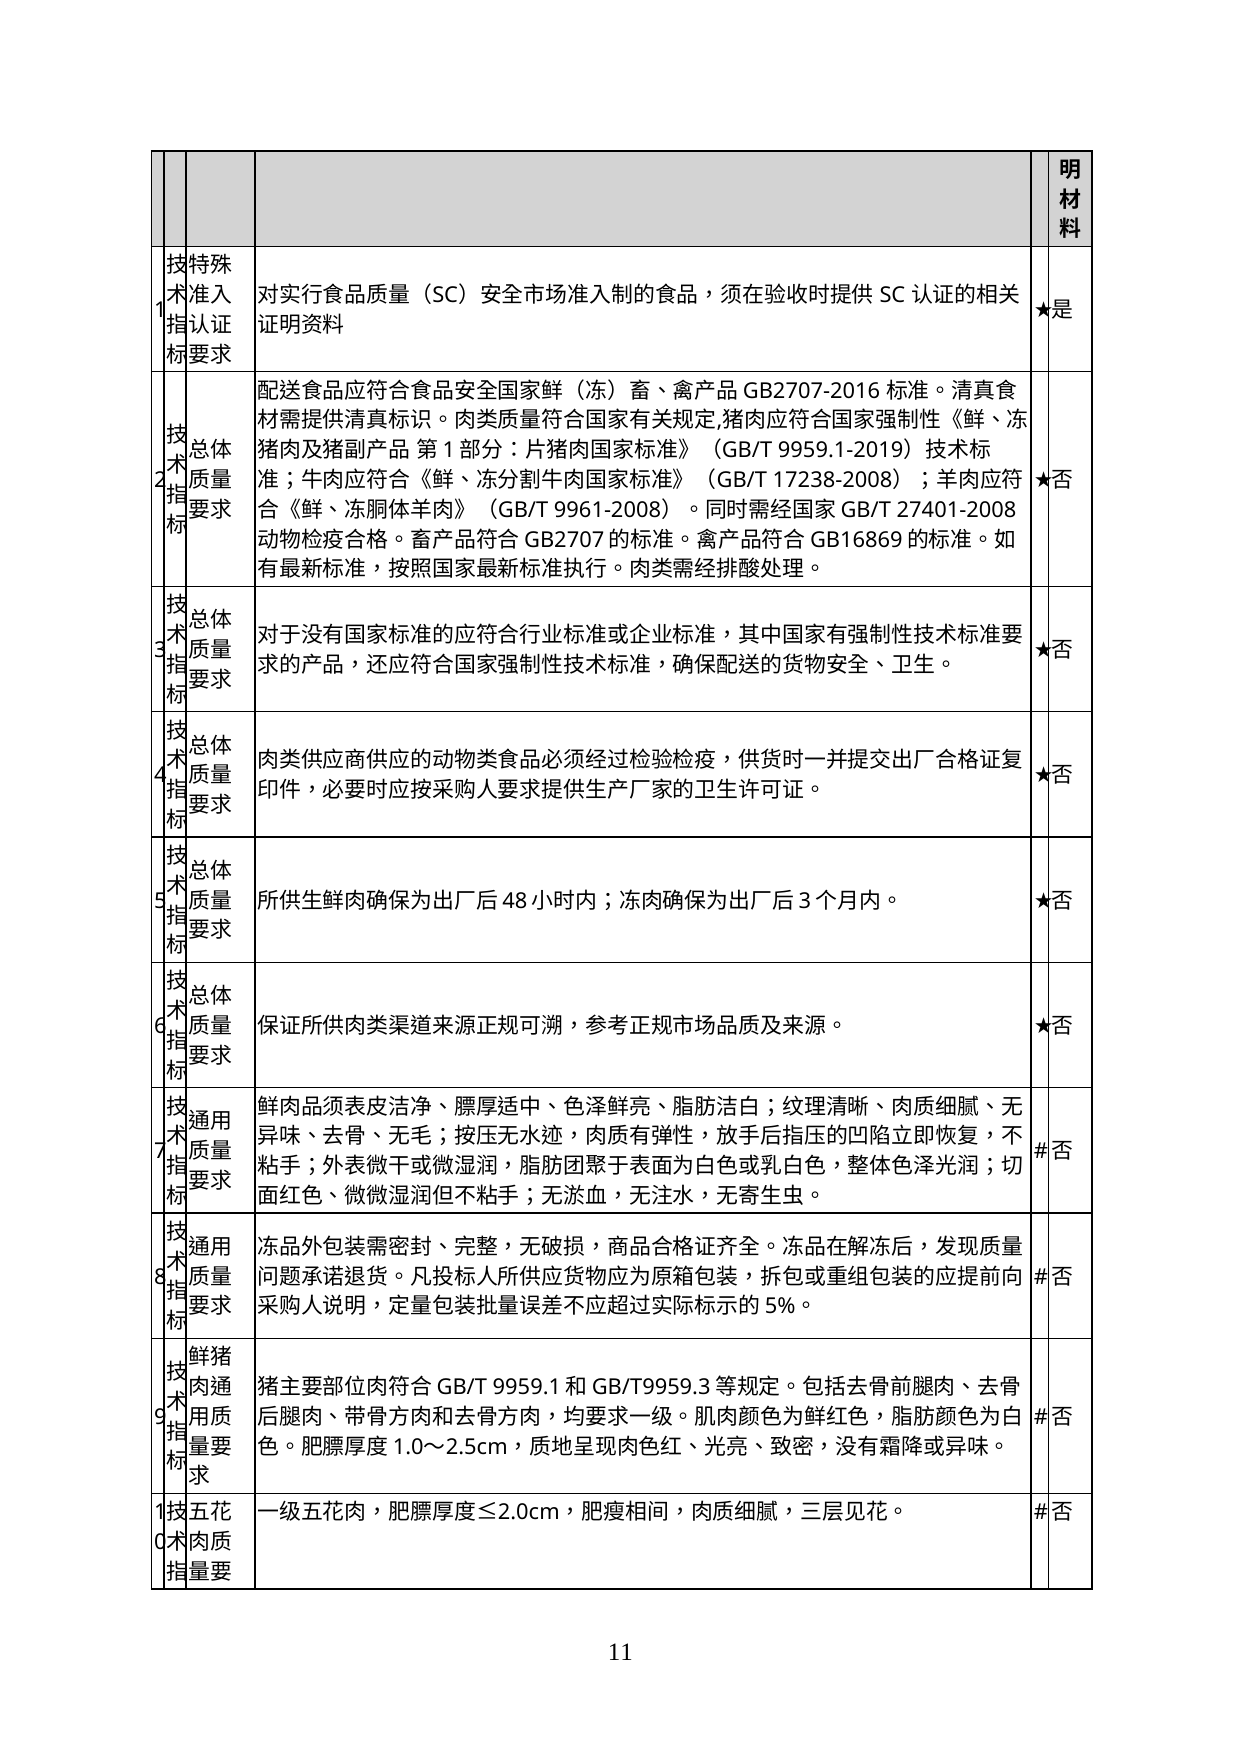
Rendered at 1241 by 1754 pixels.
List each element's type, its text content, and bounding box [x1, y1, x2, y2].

table_cell 否 [1049, 838, 1091, 961]
table_cell 鲜肉品须表皮洁净、膘厚适中、色泽鲜亮、脂肪洁白；纹理清晰、肉质细腻、无异味、去骨、无毛；按压无水迹，肉质有弹性，放手后指压的凹陷立即恢复，不粘手；外表微干或微湿润，脂肪团聚于表面为白色或乳白色，整体色泽光润；切面红色、微微湿润但不粘手；无淤血，无注水，无寄生虫。 [256, 1088, 1030, 1212]
table_cell 技术指标 [165, 963, 185, 1087]
table_cell 否 [1049, 1214, 1091, 1337]
table_cell 否 [1049, 1339, 1091, 1492]
table_cell 技术指标 [165, 247, 185, 371]
table_cell 通用质量要求 [187, 1088, 254, 1212]
table_cell 否 [1049, 963, 1091, 1087]
table_cell 对于没有国家标准的应符合行业标准或企业标准，其中国家有强制性技术标准要求的产品，还应符合国家强制性技术标准，确保配送的货物安全、卫生。 [256, 587, 1030, 711]
table_cell 否 [1049, 1494, 1091, 1588]
table_cell 对实行食品质量（SC）安全市场准入制的食品，须在验收时提供 SC 认证的相关证明资料 [256, 247, 1030, 371]
table_cell 技术指标 [165, 1088, 185, 1212]
table_cell 猪主要部位肉符合GB/T 9959.1和GB/T9959.3等规定。包括去骨前腿肉、去骨后腿肉、带骨方肉和去骨方肉，均要求一级。肌肉颜色为鲜红色，脂肪颜色为白色。肥膘厚度1.0～2.5cm，质地呈现肉色红、光亮、致密，没有霜降或异味。 [256, 1339, 1030, 1492]
table_cell ★ [1032, 247, 1048, 371]
table_cell 通用质量要求 [187, 1214, 254, 1337]
table_cell 总体质量要求 [187, 712, 254, 836]
table_cell 否 [1049, 587, 1091, 711]
table_cell 技术指标 [165, 1339, 185, 1492]
table_cell # [1032, 1088, 1048, 1212]
table_cell 五花肉质量要求 [187, 1494, 254, 1588]
table_cell 特殊准入认证要求 [187, 247, 254, 371]
table_cell 否 [1049, 372, 1091, 586]
table_cell ★ [1032, 838, 1048, 961]
table_cell 冻品外包装需密封、完整，无破损，商品合格证齐全。冻品在解冻后，发现质量问题承诺退货。凡投标人所供应货物应为原箱包装，拆包或重组包装的应提前向采购人说明，定量包装批量误差不应超过实际标示的5%。 [256, 1214, 1030, 1337]
table_cell 是 [1049, 247, 1091, 371]
table_header 指标内容 [256, 152, 1030, 246]
table_cell 技术指标 [165, 372, 185, 586]
table_header 是否需要证明材料 [1049, 152, 1091, 246]
table_cell 技术指标 [165, 1214, 185, 1337]
table_cell 技术指标 [165, 712, 185, 836]
table_cell 肉类供应商供应的动物类食品必须经过检验检疫，供货时一并提交出厂合格证复印件，必要时应按采购人要求提供生产厂家的卫生许可证。 [256, 712, 1030, 836]
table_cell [256, 1494, 1030, 1588]
table_header 重要性 [1032, 152, 1048, 246]
table_cell 总体质量要求 [187, 372, 254, 586]
table_cell # [1032, 1494, 1048, 1588]
table_cell 技术指标 [165, 838, 185, 961]
table_cell 总体质量要求 [187, 838, 254, 961]
table_cell # [1032, 1214, 1048, 1337]
table_header 指标名称 [187, 152, 254, 246]
table_cell 否 [1049, 712, 1091, 836]
table_cell ★ [1032, 372, 1048, 586]
table_cell ★ [1032, 712, 1048, 836]
table_cell 否 [1049, 1088, 1091, 1212]
table_cell ★ [1032, 587, 1048, 711]
table_header 指标种类 [165, 152, 185, 246]
table_cell 总体质量要求 [187, 963, 254, 1087]
table_cell 总体质量要求 [187, 587, 254, 711]
table_cell 所供生鲜肉确保为出厂后48小时内；冻肉确保为出厂后3个月内。 [256, 838, 1030, 961]
table_cell 技术指标 [165, 587, 185, 711]
table_cell 鲜猪肉通用质量要求 [187, 1339, 254, 1492]
table_cell 保证所供肉类渠道来源正规可溯，参考正规市场品质及来源。 [256, 963, 1030, 1087]
table_cell # [1032, 1339, 1048, 1492]
table_cell 技术指标 [165, 1494, 185, 1588]
table_cell ★ [1032, 963, 1048, 1087]
table_cell 配送食品应符合食品安全国家鲜（冻）畜、禽产品GB2707-2016 标准。清真食材需提供清真标识。肉类质量符合国家有关规定,猪肉应符合国家强制性《鲜、冻猪肉及猪副产品 第1部分：片猪肉国家标准》（GB/T 9959.1-2019）技术标准；牛肉应符合《鲜、冻分割牛肉国家标准》（GB/T 17238-2008）；羊肉应符合《鲜、冻胴体羊肉》（GB/T 9961-2008）。同时需经国家GB/T 27401-2008 动物检疫合格。畜产品符合GB2707的标准。禽产品符合GB16869的标准。如有最新标准，按照国家最新标准执行。肉类需经排酸处理。 [256, 372, 1030, 586]
